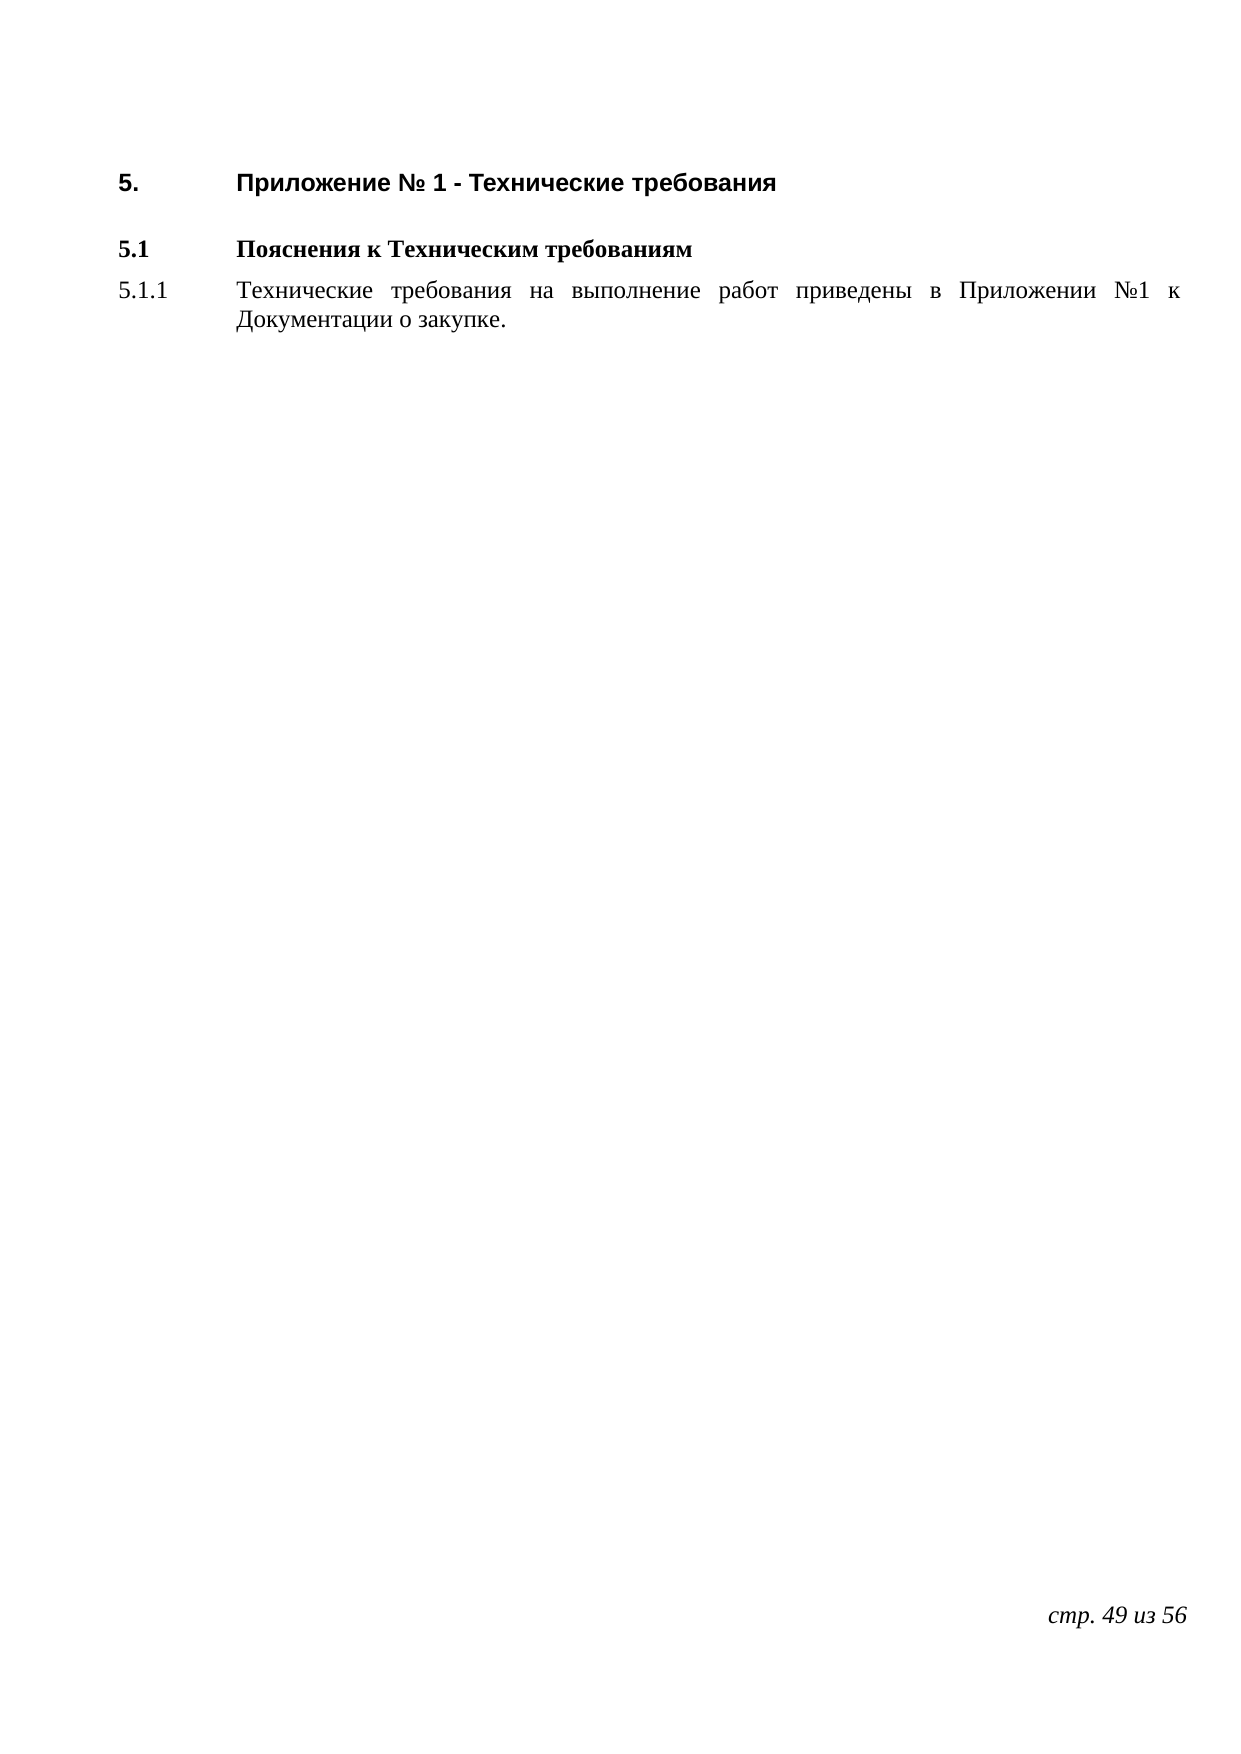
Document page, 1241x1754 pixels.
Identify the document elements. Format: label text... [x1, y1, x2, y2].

subtitle Пояснения к Техническим требованиям [118, 234, 1181, 263]
list Технические требования на выполнение работ приведены в Приложении №1 к Документации о закупке. [118, 276, 1181, 333]
subtitle Приложение № 1 - Технические требования [118, 168, 1181, 197]
